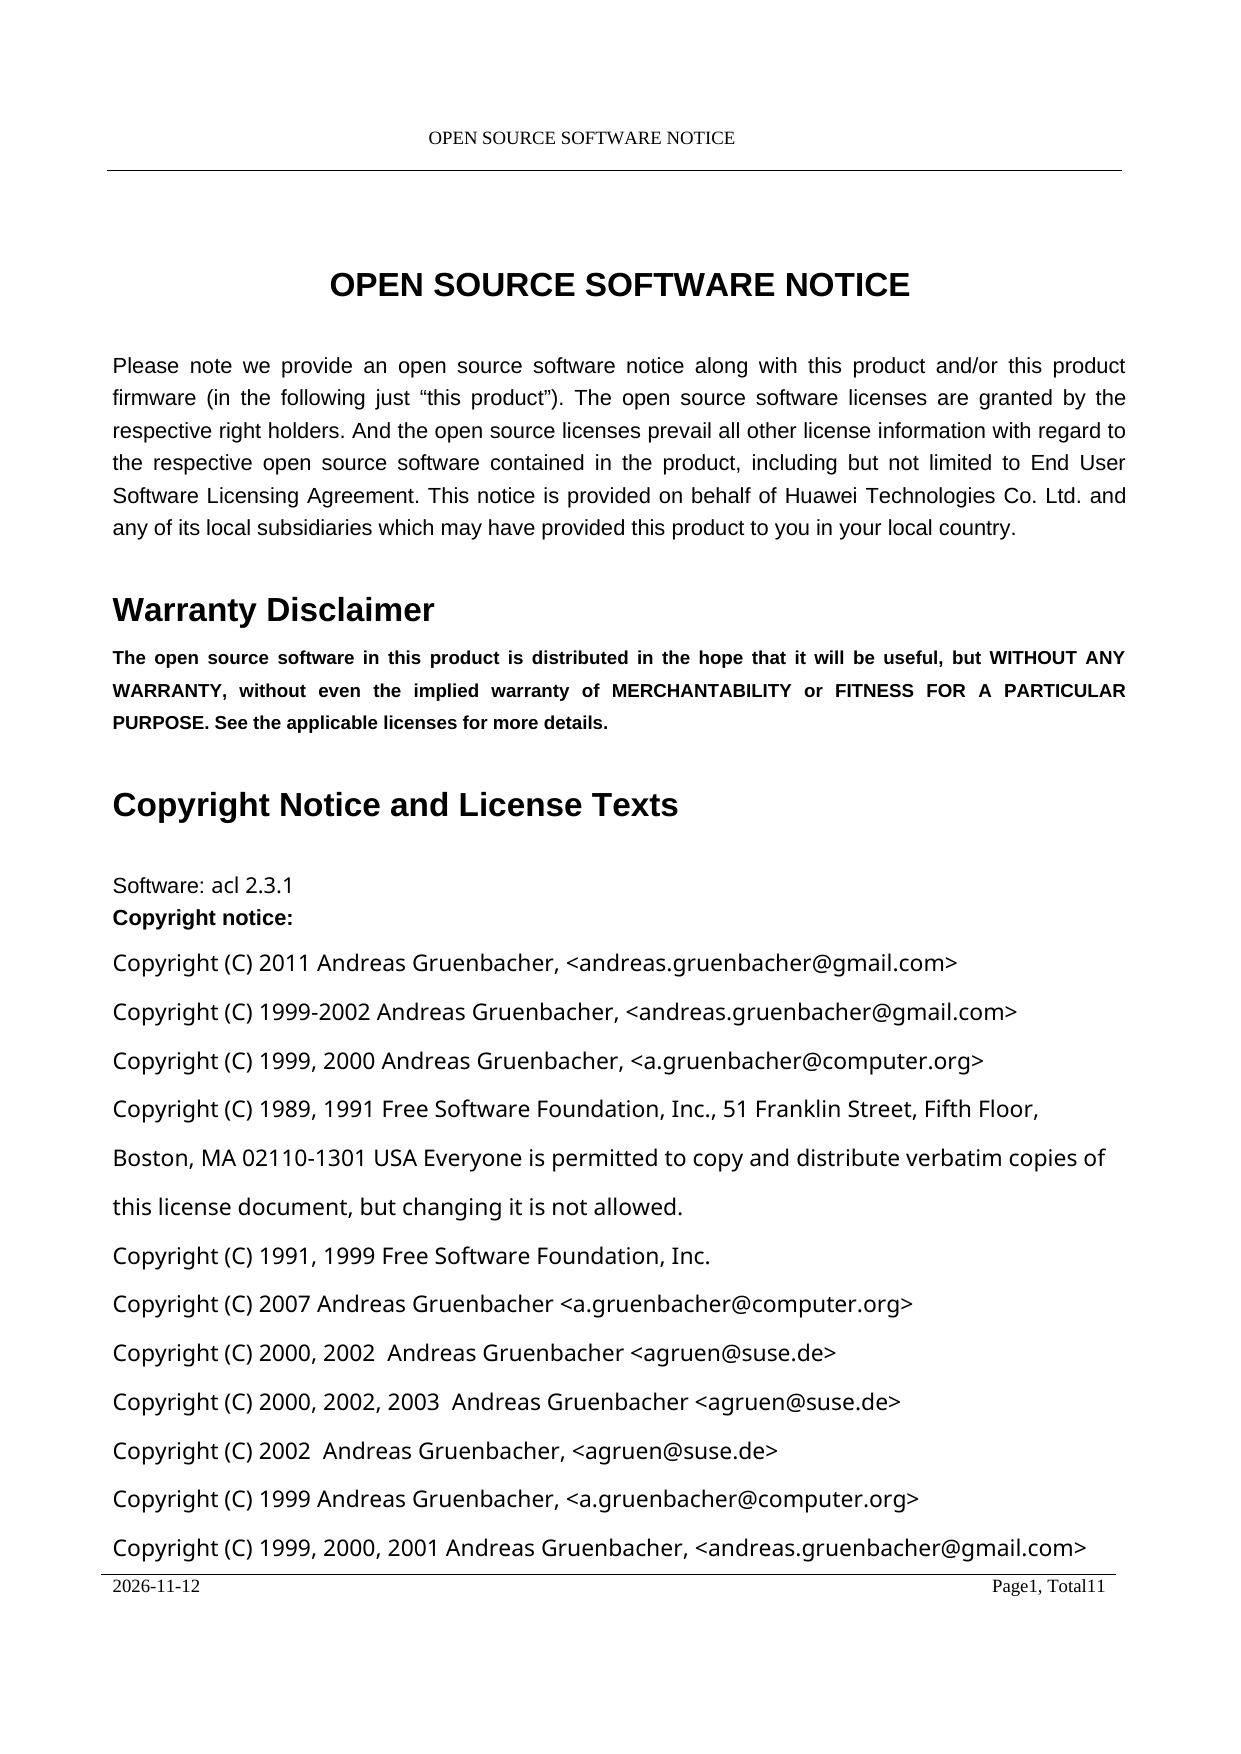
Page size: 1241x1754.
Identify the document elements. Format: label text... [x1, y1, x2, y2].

text The open source software in this product is distributed in the hope that it will be useful, but WITHOUT ANY WARRANTY, without even the implied warranty of MERCHANTABILITY or FITNESS FOR A PARTICULAR PURPOSE. See the applicable licenses for more details. [112, 641, 1128, 739]
text Warranty Disclaimer [112, 576, 1128, 641]
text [112, 947, 1128, 1564]
text Copyright notice: [112, 901, 1128, 934]
text Software: acl 2.3.1 [112, 869, 1128, 901]
text Please note we provide an open source software notice along with this product and/or this product firmware (in the following just “this product”). The open source software licenses are granted by the respective right holders. And the open source licenses prevail all other license information with regard to the respective open source software contained in the product, including but not limited to End User Software Licensing Agreement. This notice is provided on behalf of Huawei Technologies Co. Ltd. and any of its local subsidiaries which may have provided this product to you in your local country. [112, 349, 1128, 544]
text Copyright Notice and License Texts [112, 771, 1128, 836]
text OPEN SOURCE SOFTWARE NOTICE [112, 251, 1128, 316]
